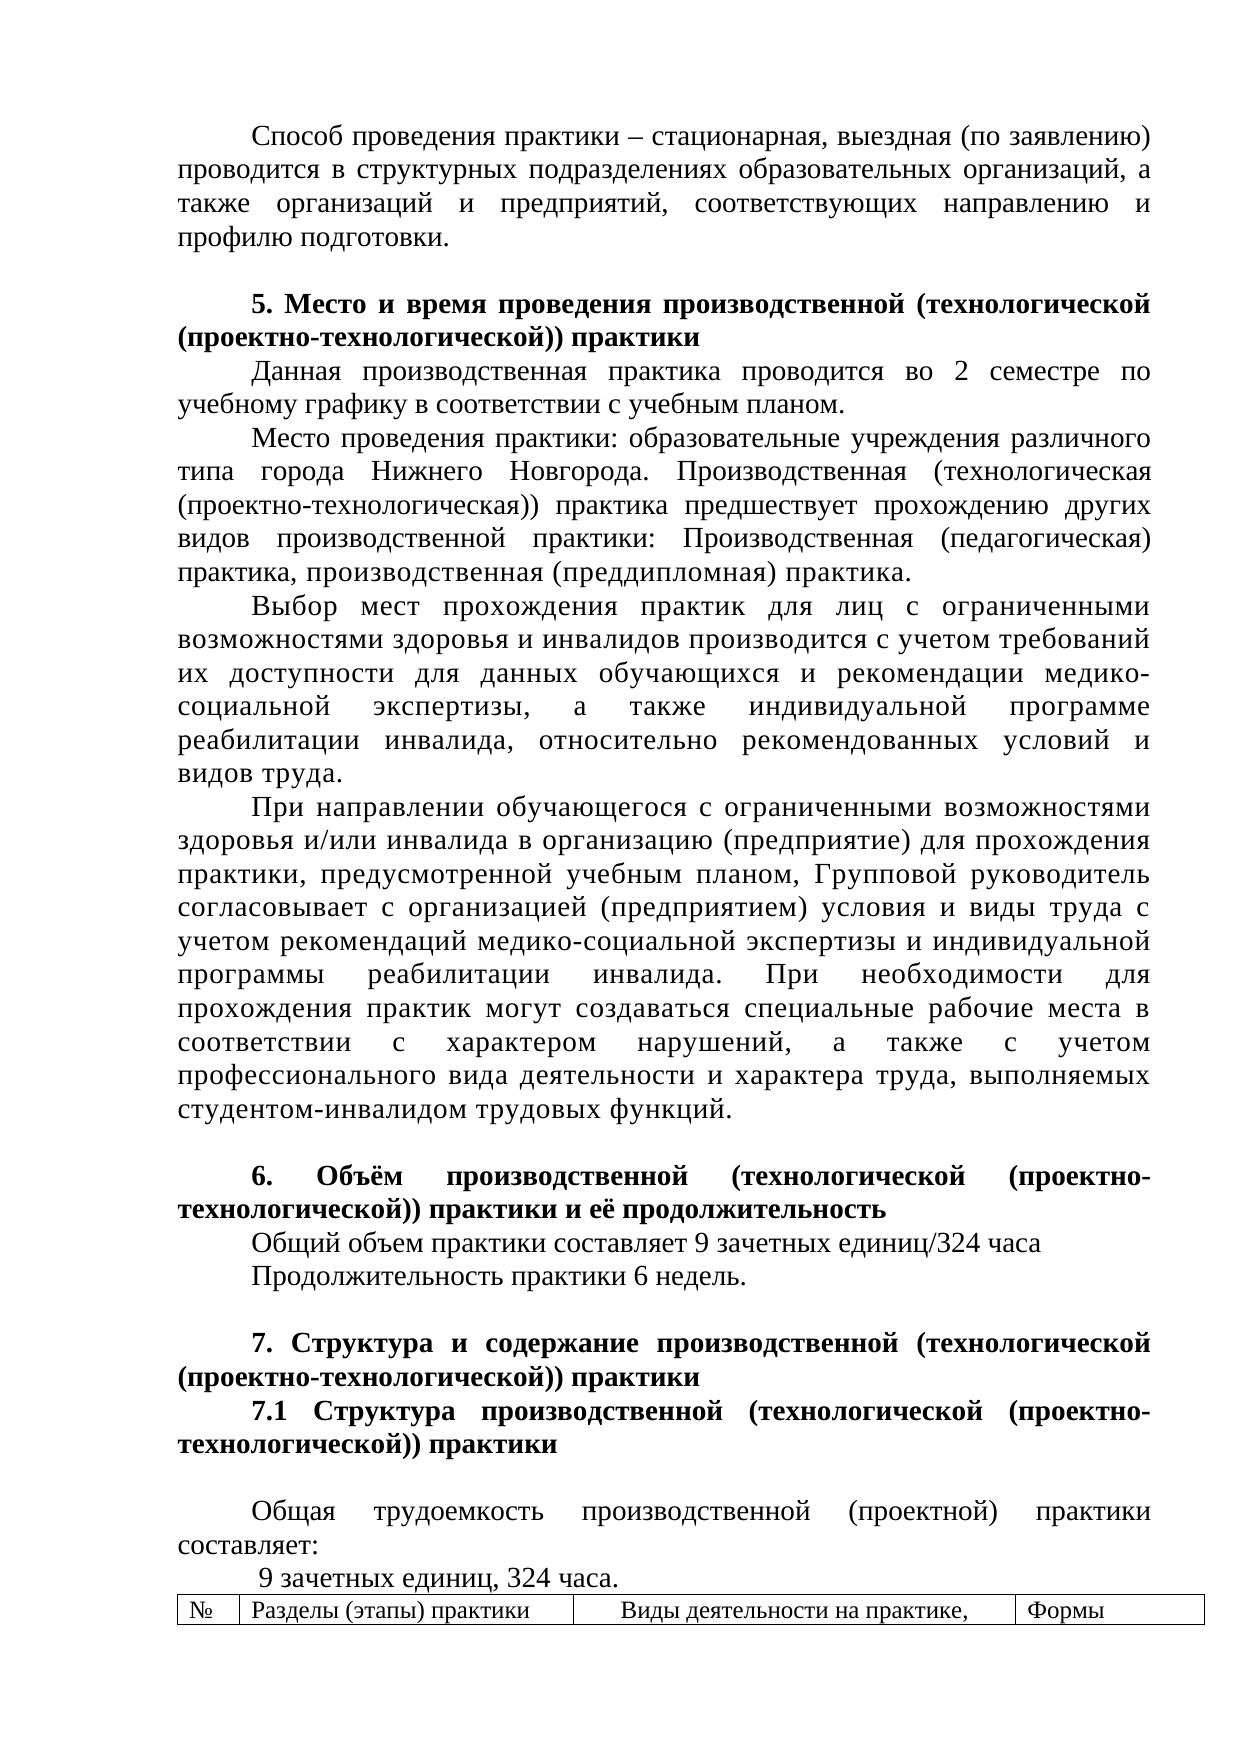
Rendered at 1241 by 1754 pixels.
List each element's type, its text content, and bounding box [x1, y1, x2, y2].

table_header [574, 1595, 1015, 1624]
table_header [1016, 1595, 1204, 1624]
text При направлении обучающегося с ограниченными возможностями здоровья и/или инвалида в организацию (предприятие) для прохождения практики, предусмотренной учебным планом, Групповой руководитель согласовывает с организацией (предприятием) условия и виды труда с учетом рекомендаций медико-социальной экспертизы и индивидуальной программы реабилитации инвалида. При необходимости для прохождения практик могут создаваться специальные рабочие места в соответствии с характером нарушений, а также с учетом профессионального вида деятельности и характера труда, выполняемых студентом-инвалидом трудовых функций. [177, 789, 1152, 1124]
text 7. Структура и содержание производственной (технологической (проектно-технологической)) практики [177, 1326, 1152, 1393]
text Общая трудоемкость производственной (проектной) практики составляет: [177, 1493, 1152, 1560]
text Продолжительность практики 6 недель. [177, 1258, 1152, 1292]
table_header № п/п [178, 1595, 239, 1624]
text 6. Объём производственной (технологической (проектно-технологической)) практики и её продолжительность [177, 1158, 1152, 1225]
text Общий объем практики составляет 9 зачетных единиц/324 часа [177, 1225, 1152, 1258]
text 7.1 Структура производственной (технологической (проектно-технологической)) практики [177, 1393, 1152, 1460]
text 5. Место и время проведения производственной (технологической (проектно-технологической)) практики [177, 286, 1152, 353]
text Данная производственная практика проводится во 2 семестре по учебному графику в соответствии с учебным планом. [177, 353, 1152, 420]
text Выбор мест прохождения практик для лиц с ограниченными возможностями здоровья и инвалидов производится с учетом требований их доступности для данных обучающихся и рекомендации медико-социальной экспертизы, а также индивидуальной программе реабилитации инвалида, относительно рекомендованных условий и видов труда. [177, 588, 1152, 789]
text Место проведения практики: образовательные учреждения различного типа города Нижнего Новгорода. Производственная (технологическая (проектно-технологическая)) практика предшествует прохождению других видов производственной практики: Производственная (педагогическая) практика, производственная (преддипломная) практика. [177, 420, 1152, 588]
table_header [240, 1595, 573, 1624]
text 9 зачетных единиц, 324 часа. [177, 1560, 1152, 1594]
text Способ проведения практики – стационарная, выездная (по заявлению) проводится в структурных подразделениях образовательных организаций, а также организаций и предприятий, соответствующих направлению и профилю подготовки. [177, 118, 1152, 252]
